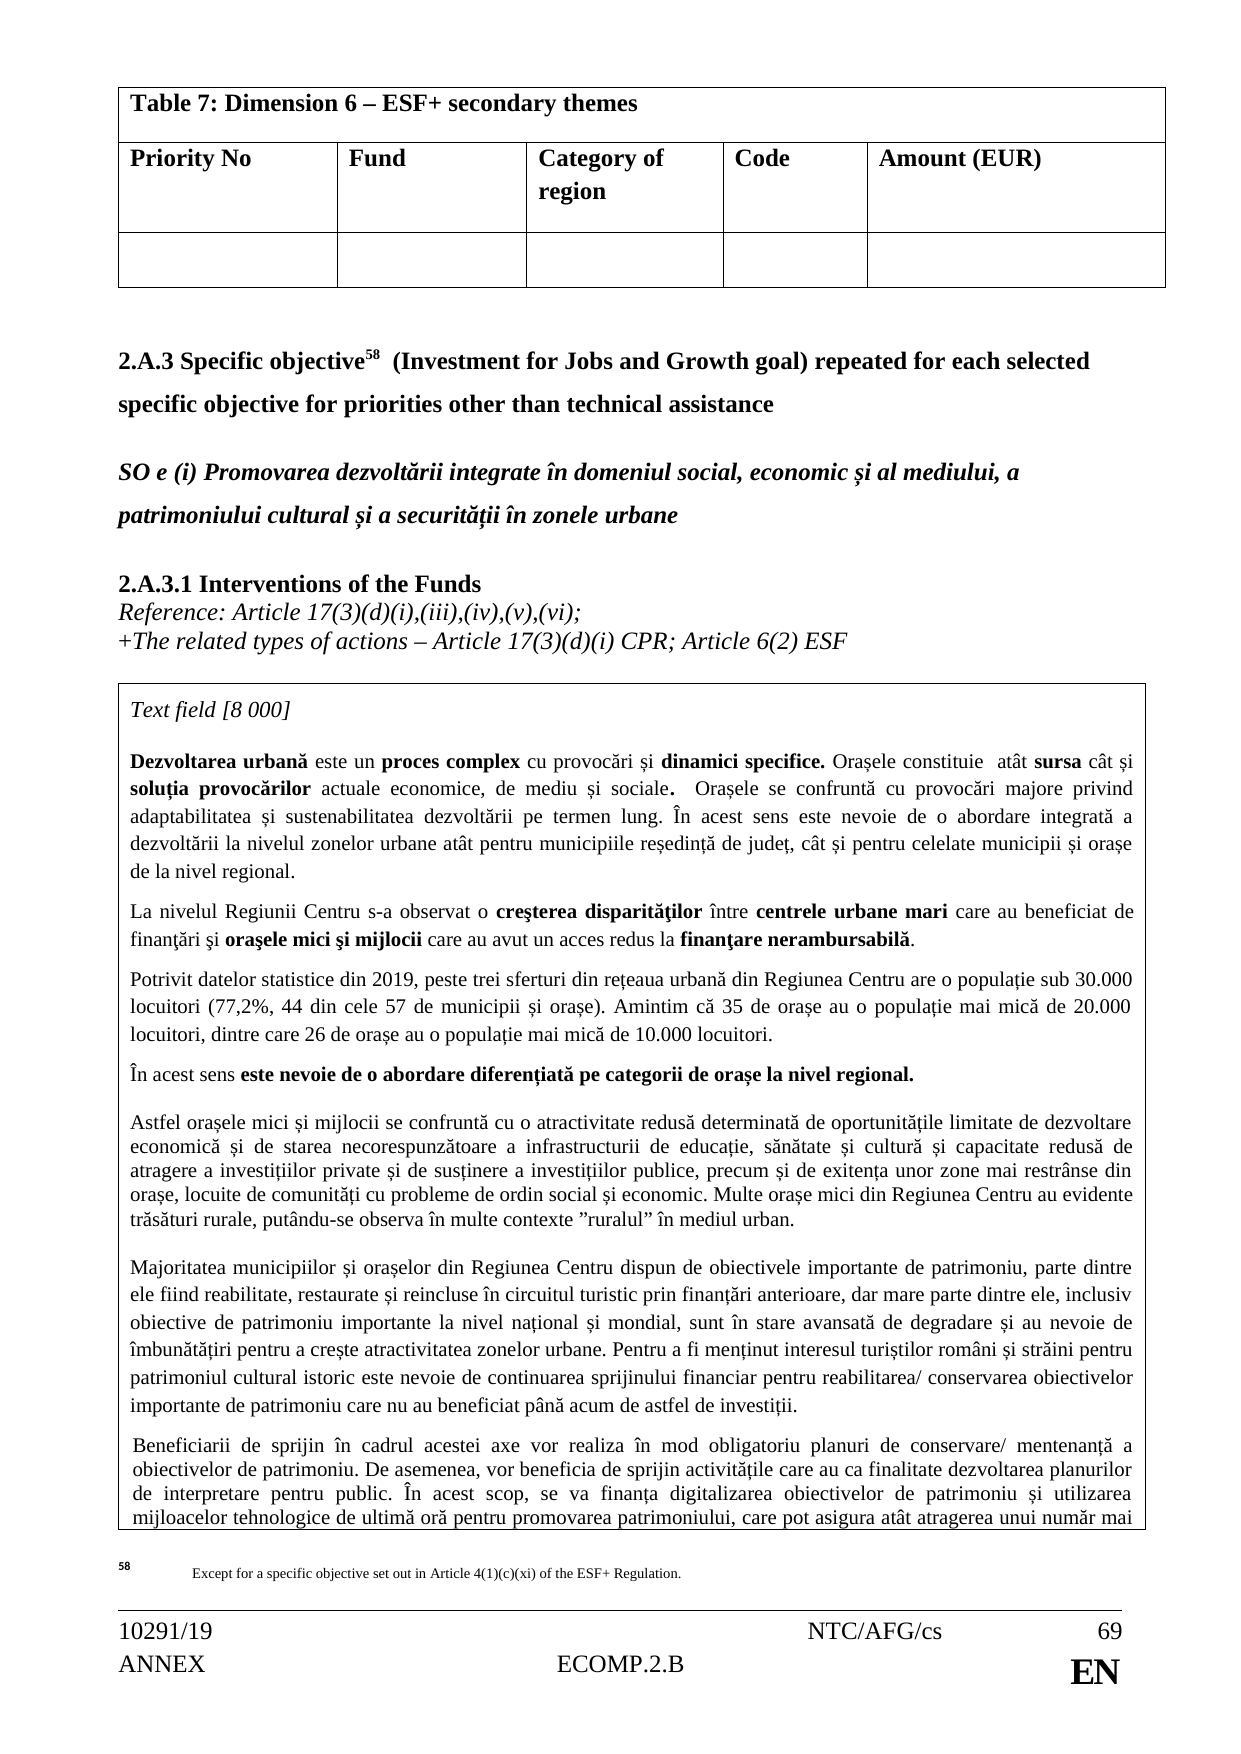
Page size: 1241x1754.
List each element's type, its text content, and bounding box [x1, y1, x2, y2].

table_cell [724, 233, 867, 287]
table_cell [338, 233, 526, 287]
table_cell Code [724, 143, 867, 232]
table_cell Fund [338, 143, 526, 232]
text Reference: Article 17(3)(d)(i),(iii),(iv),(v),(vi); [118, 597, 1122, 626]
table_cell [868, 233, 1165, 287]
text 2.A.3.1 Interventions of the Funds [118, 569, 1122, 597]
table_cell [527, 233, 723, 287]
table_header Table 7: Dimension 6 – ESF+ secondary themes [119, 88, 1165, 142]
table_cell Priority No [119, 143, 337, 232]
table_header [119, 684, 1145, 1529]
text 2.A.3 Specific objective (Investment for Jobs and Growth goal) repeated for each selected specific objective for priorities other than technical assistance [118, 346, 1122, 418]
table_cell Category of region [527, 143, 723, 232]
table_cell [119, 233, 337, 287]
table_cell Amount (EUR) [868, 143, 1165, 232]
text SO e (i) Promovarea dezvoltării integrate în domeniul social, economic și al mediului, a patrimoniului cultural și a securității în zonele urbane [118, 457, 1122, 529]
text The related types of actions – Article 17(3)(d)(i) CPR; Article 6(2) ESF+ [118, 626, 1122, 655]
